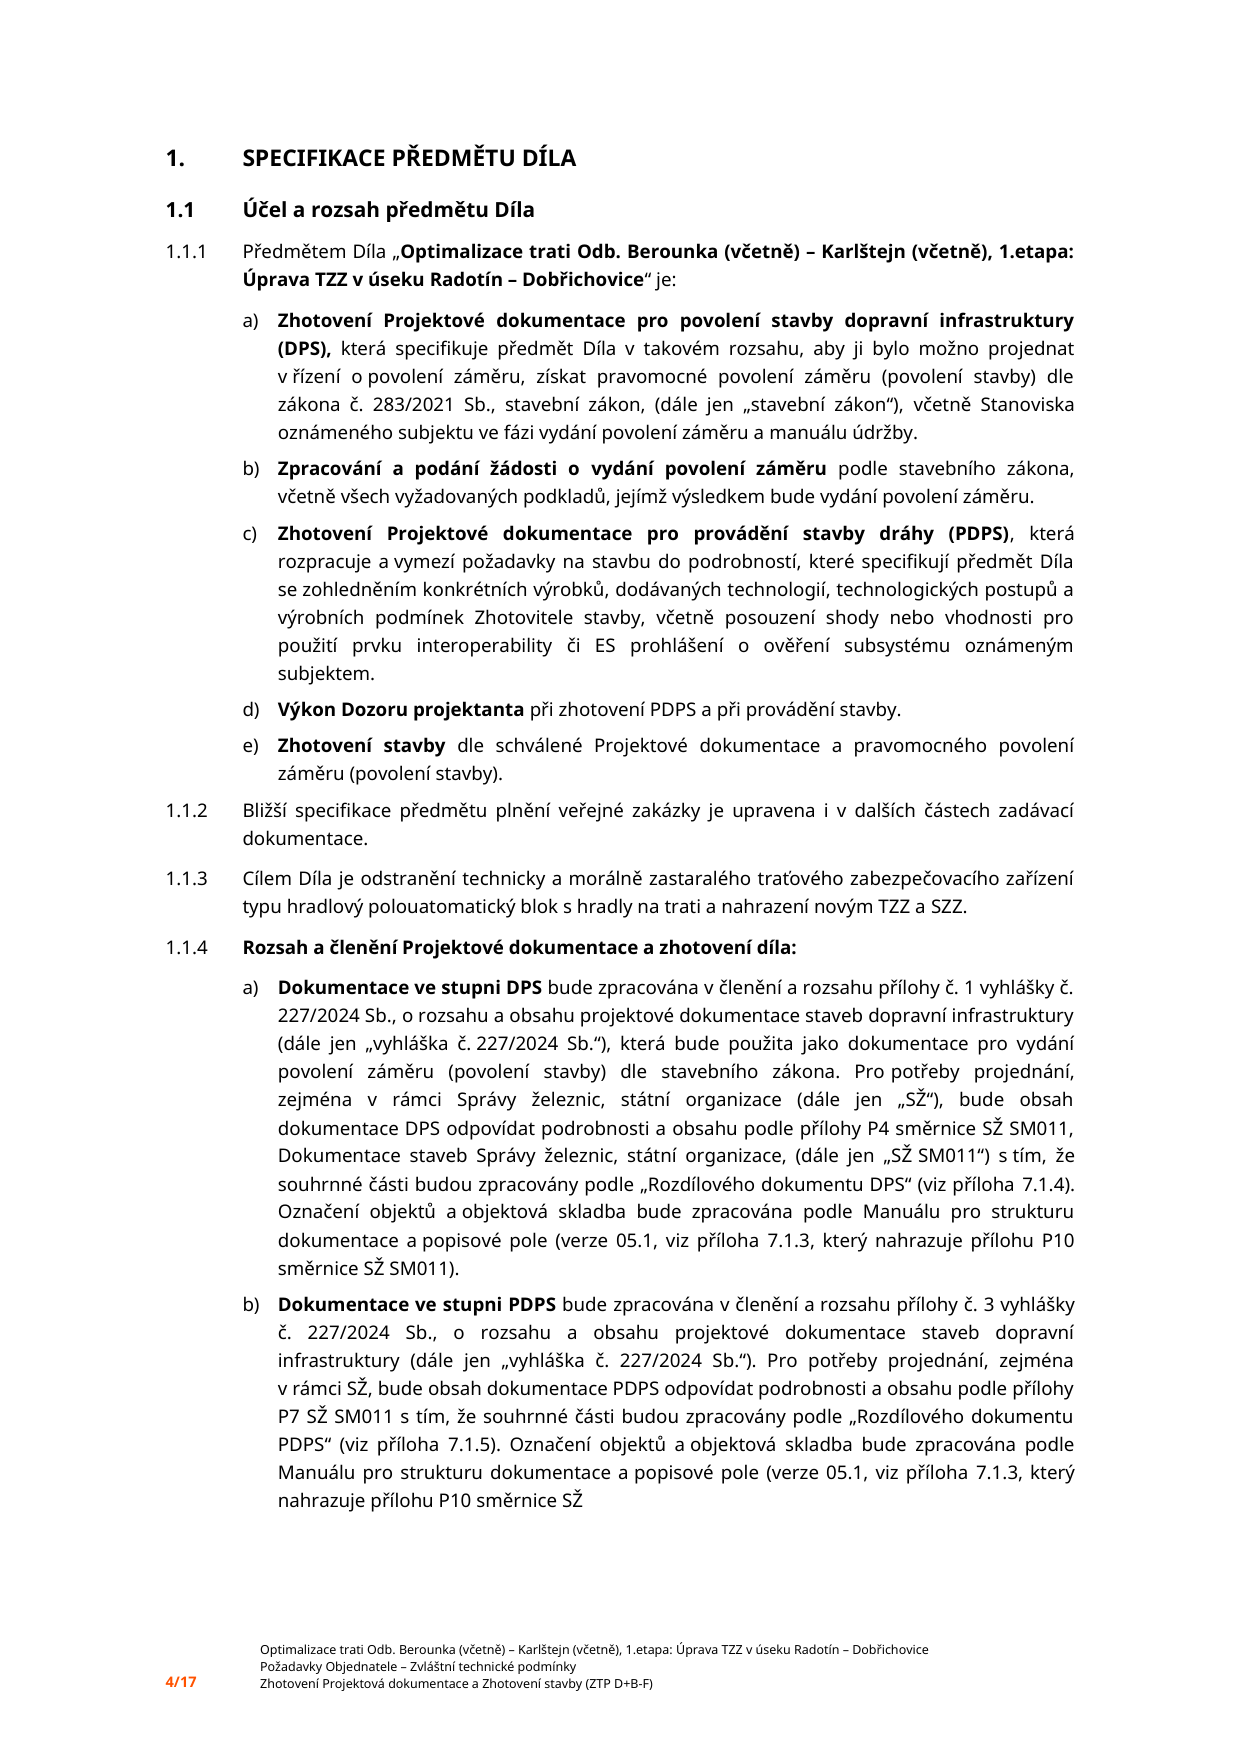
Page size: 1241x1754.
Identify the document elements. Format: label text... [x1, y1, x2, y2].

text Zhotovení Projektové dokumentace pro provádění stavby dráhy (PDPS), která rozpracuje a vymezí požadavky na stavbu do podrobností, které specifikují předmět Díla se zohledněním konkrétních výrobků, dodávaných technologií, technologických postupů a výrobních podmínek Zhotovitele stavby, včetně posouzení shody nebo vhodnosti pro použití prvku interoperability či ES prohlášení o ověření subsystému oznámeným subjektem. [242, 520, 1075, 686]
text SPECIFIKACE PŘEDMĚTU DÍLA [165, 142, 1075, 173]
text Účel a rozsah předmětu Díla [165, 195, 1075, 223]
text Bližší specifikace předmětu plnění veřejné zakázky je upravena i v dalších částech zadávací dokumentace. [165, 797, 1075, 851]
text Dokumentace ve stupni PDPS bude zpracována v členění a rozsahu přílohy č. 3 vyhlášky č. 227/2024 Sb., o rozsahu a obsahu projektové dokumentace staveb dopravní infrastruktury (dále jen „vyhláška č. 227/2024 Sb.“). Pro potřeby projednání, zejména v rámci SŽ, bude obsah dokumentace PDPS odpovídat podrobnosti a obsahu podle přílohy P7 SŽ SM011 s tím, že souhrnné části budou zpracovány podle „Rozdílového dokumentu PDPS“ (viz příloha 7.1.5). Označení objektů a objektová skladba bude zpracována podle Manuálu pro strukturu dokumentace a popisové pole (verze 05.1, viz příloha 7.1.3, který nahrazuje přílohu P10 směrnice SŽ [242, 1291, 1075, 1513]
list Dokumentace ve stupni DPS bude zpracována v členění a rozsahu přílohy č. 1 vyhlášky č. 227/2024 Sb., o rozsahu a obsahu projektové dokumentace staveb dopravní infrastruktury (dále jen „vyhláška č. 227/2024 Sb.“), která bude použita jako dokumentace pro vydání povolení záměru (povolení stavby) dle stavebního zákona. Pro potřeby projednání, zejména v rámci Správy železnic, státní organizace (dále jen „SŽ“), bude obsah dokumentace DPS odpovídat podrobnosti a obsahu podle přílohy P4 směrnice SŽ SM011, Dokumentace staveb Správy železnic, státní organizace, (dále jen „SŽ SM011“) s tím, že souhrnné části budou zpracovány podle „Rozdílového dokumentu DPS“ (viz příloha 7.1.4). Označení objektů a objektová skladba bude zpracována podle Manuálu pro strukturu dokumentace a popisové pole (verze 05.1, viz příloha 7.1.3, který nahrazuje přílohu P10 směrnice SŽ SM011). [242, 975, 1075, 1280]
text Zpracování a podání žádosti o vydání povolení záměru podle stavebního zákona, včetně všech vyžadovaných podkladů, jejímž výsledkem bude vydání povolení záměru. [242, 456, 1075, 509]
text Výkon Dozoru projektanta při zhotovení PDPS a při provádění stavby. [242, 696, 1075, 722]
text Zhotovení stavby dle schválené Projektové dokumentace a pravomocného povolení záměru (povolení stavby). [242, 733, 1075, 786]
text Zhotovení Projektové dokumentace pro povolení stavby dopravní infrastruktury (DPS), která specifikuje předmět Díla v takovém rozsahu, aby ji bylo možno projednat v řízení o povolení záměru, získat pravomocné povolení záměru (povolení stavby) dle zákona č. 283/2021 Sb., stavební zákon, (dále jen „stavební zákon“), včetně Stanoviska oznámeného subjektu ve fázi vydání povolení záměru a manuálu údržby. [242, 307, 1075, 445]
text Předmětem Díla „Optimalizace trati Odb. Berounka (včetně) – Karlštejn (včetně), 1.etapa: Úprava TZZ v úseku Radotín – Dobřichovice“ je: [165, 238, 1075, 292]
text Rozsah a členění Projektové dokumentace a zhotovení díla: [165, 934, 1075, 960]
text Cílem Díla je odstranění technicky a morálně zastaralého traťového zabezpečovacího zařízení typu hradlový polouatomatický blok s hradly na trati a nahrazení novým TZZ a SZZ. [165, 866, 1075, 919]
